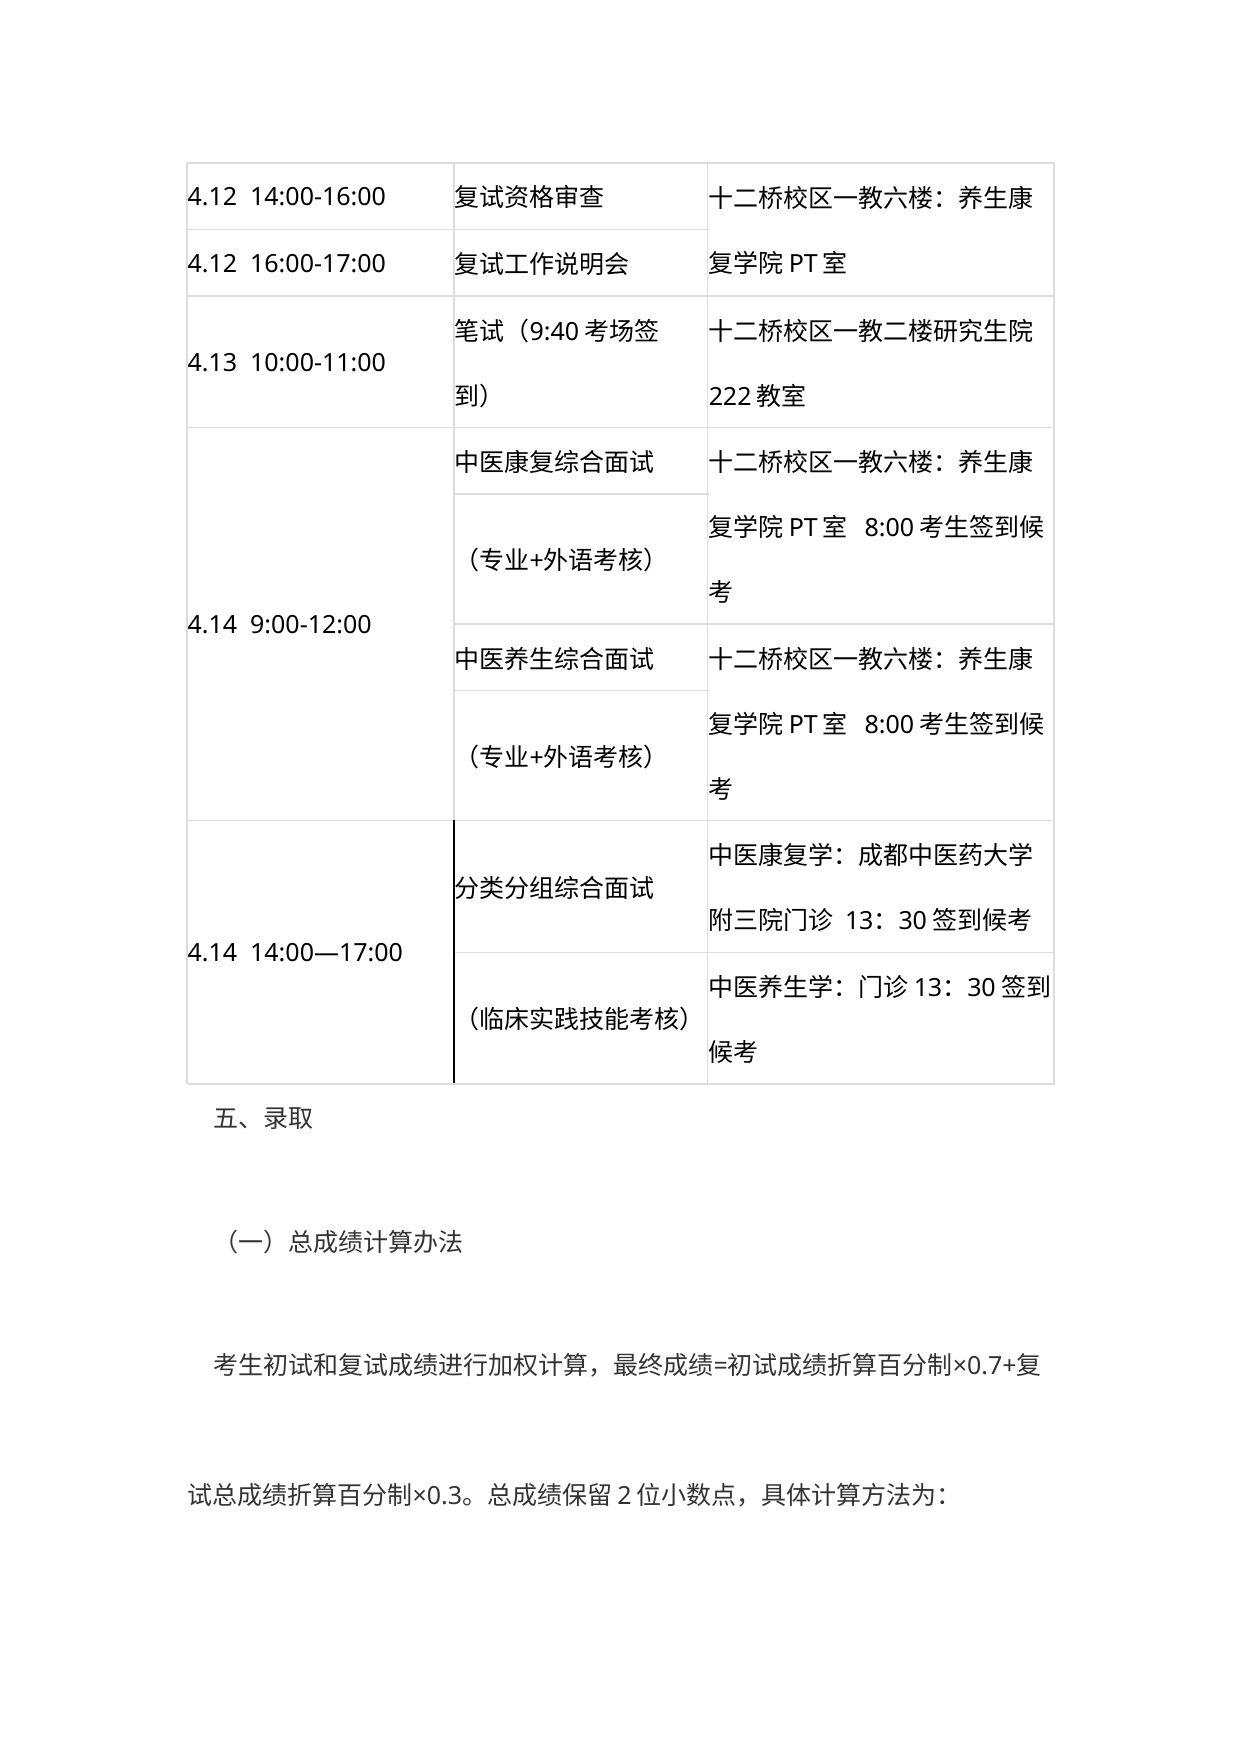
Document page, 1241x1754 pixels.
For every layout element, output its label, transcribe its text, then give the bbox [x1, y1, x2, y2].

table_cell （专业+外语考核） [455, 495, 707, 623]
table_cell 中医康复综合面试 [455, 428, 707, 493]
table_cell 复试工作说明会 [455, 230, 707, 295]
table_cell 笔试（9:40考场签到） [455, 297, 707, 427]
table_cell 复试资格审查 [455, 164, 707, 228]
text 五、录取 [187, 1084, 1053, 1149]
text 考生初试和复试成绩进行加权计算，最终成绩=初试成绩折算百分制×0.7+复试总成绩折算百分制×0.3。总成绩保留2位小数点，具体计算方法为： [187, 1331, 1053, 1526]
table_cell 分类分组综合面试 [455, 821, 707, 951]
table_cell 中医养生综合面试 [455, 625, 707, 690]
table_cell 4.13 10:00-11:00 [188, 297, 453, 427]
table_cell 4.14 14:00—17:00 [188, 821, 453, 1083]
table_cell （临床实践技能考核） [455, 953, 707, 1083]
table_cell 4.14 9:00-12:00 [188, 428, 453, 820]
table_cell 十二桥校区一教二楼研究生院222教室 [708, 297, 1053, 427]
table_cell （专业+外语考核） [455, 691, 707, 820]
table_cell 十二桥校区一教六楼：养生康复学院PT室 8:00考生签到候考 [708, 625, 1053, 820]
table_cell 中医康复学：成都中医药大学附三院门诊 13：30签到候考 [708, 821, 1053, 951]
table_cell 十二桥校区一教六楼：养生康复学院PT室 [708, 164, 1053, 295]
table_cell 4.12 16:00-17:00 [188, 230, 453, 295]
table_cell 4.12 14:00-16:00 [188, 164, 453, 228]
table_cell 中医养生学：门诊13：30签到候考 [708, 953, 1053, 1083]
text （一）总成绩计算办法 [187, 1208, 1053, 1273]
table_cell 十二桥校区一教六楼：养生康复学院PT室 8:00考生签到候考 [708, 428, 1053, 623]
